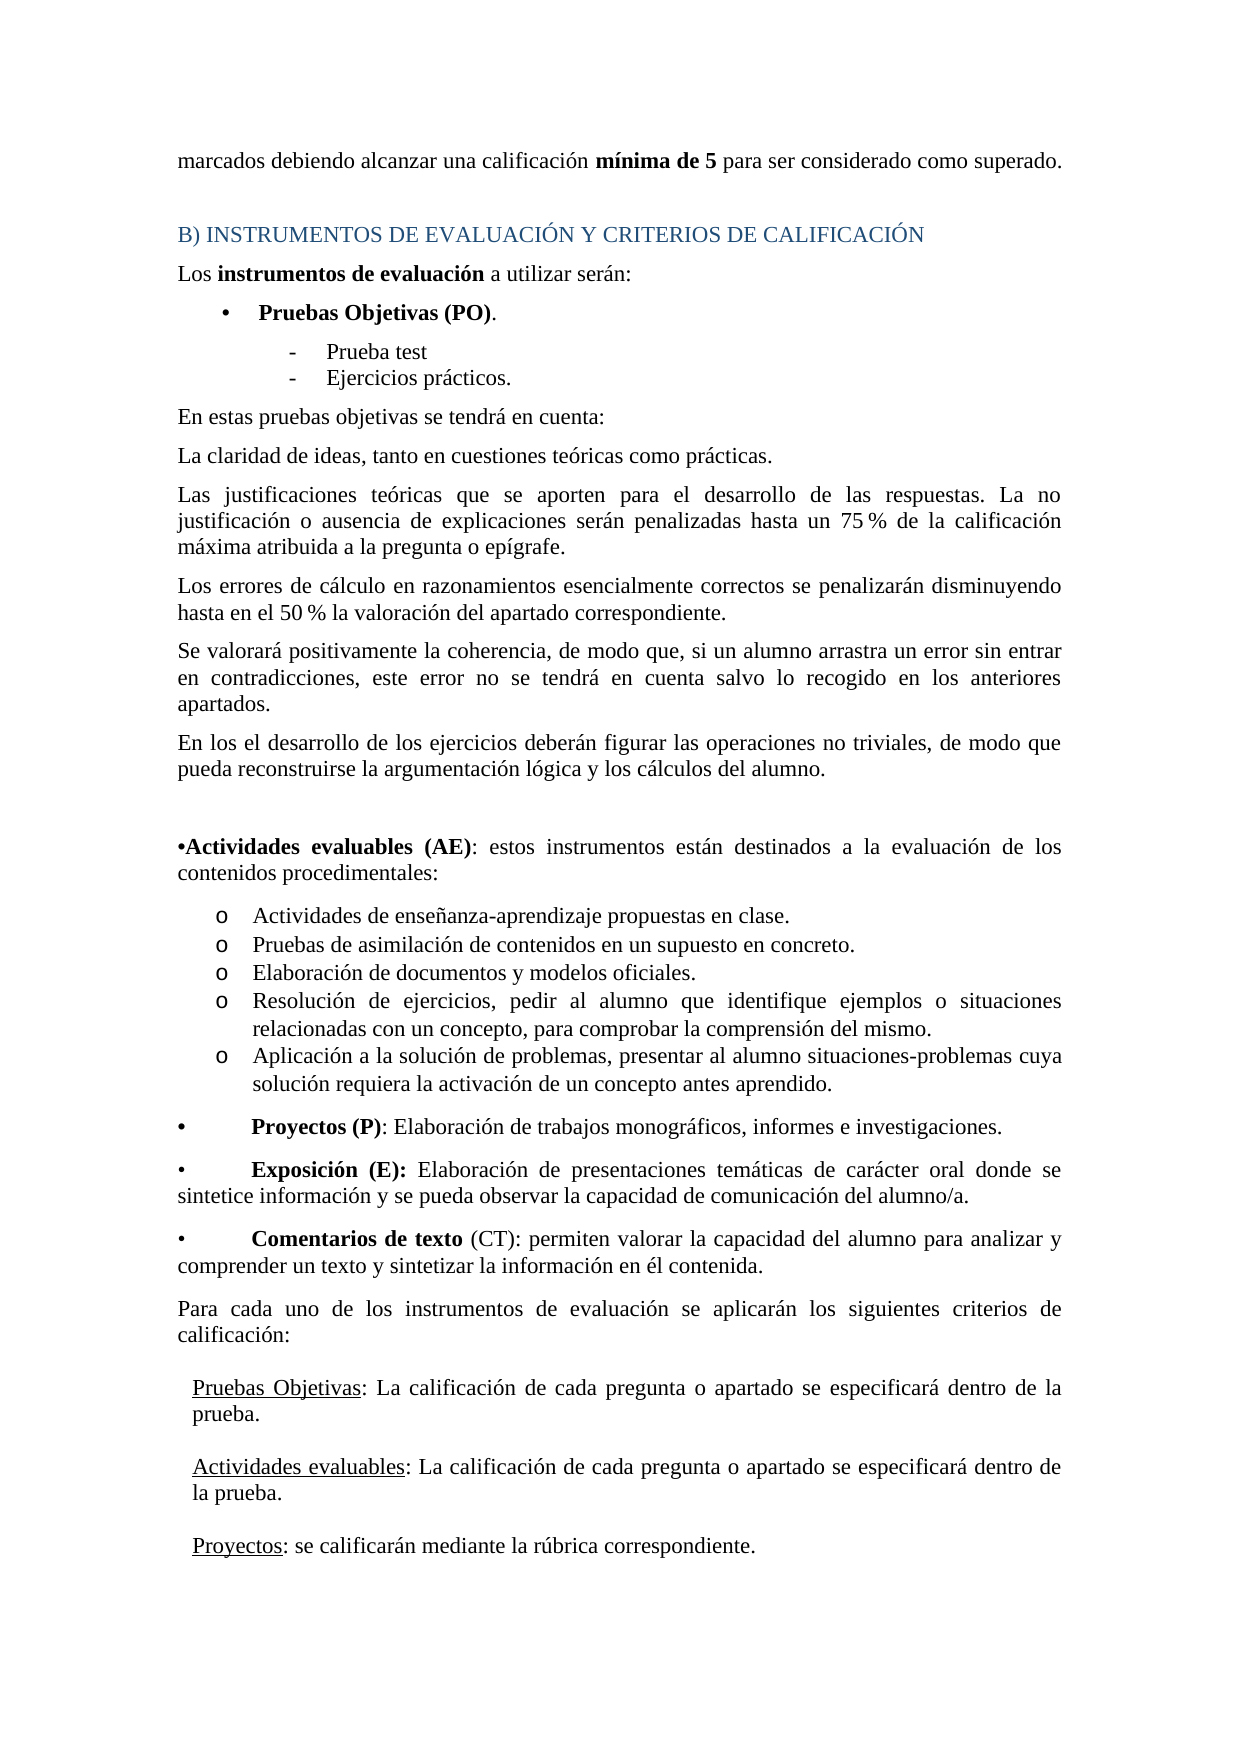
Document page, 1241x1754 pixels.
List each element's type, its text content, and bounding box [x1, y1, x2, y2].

text • Exposición (E): Elaboración de presentaciones temáticas de carácter oral donde se sintetice información y se pueda observar la capacidad de comunicación del alumno/a. [177, 1156, 1063, 1209]
list Resolución de ejercicios, pedir al alumno que identifique ejemplos o situaciones relacionadas con un concepto, para comprobar la comprensión del mismo. [215, 987, 1063, 1042]
text Las justificaciones teóricas que se aporten para el desarrollo de las respuestas. La no justificación o ausencia de explicaciones serán penalizadas hasta un 75 % de la calificación máxima atribuida a la pregunta o epígrafe. [177, 481, 1063, 560]
list Aplicación a la solución de problemas, presentar al alumno situaciones-problemas cuya solución requiera la activación de un concepto antes aprendido. [215, 1042, 1063, 1096]
text Actividades evaluables: La calificación de cada pregunta o apartado se especificará dentro de la prueba. [192, 1453, 1063, 1506]
list Elaboración de documentos y modelos oficiales. [215, 959, 1063, 987]
text • Proyectos (P): Elaboración de trabajos monográficos, informes e investigaciones. [177, 1113, 1063, 1139]
text • Pruebas Objetivas (PO). [222, 299, 1063, 325]
list Ejercicios prácticos. [288, 364, 1063, 390]
text •Actividades evaluables (AE): estos instrumentos están destinados a la evaluación de los contenidos procedimentales: [177, 833, 1063, 886]
text Los instrumentos de evaluación a utilizar serán: [177, 260, 1063, 286]
list Prueba test [288, 338, 1063, 364]
text • Comentarios de texto (CT): permiten valorar la capacidad del alumno para analizar y comprender un texto y sintetizar la información en él contenida. [177, 1225, 1063, 1278]
list Pruebas de asimilación de contenidos en un supuesto en concreto. [215, 931, 1063, 959]
text Proyectos: se calificarán mediante la rúbrica correspondiente. [192, 1532, 1063, 1558]
text Se valorará positivamente la coherencia, de modo que, si un alumno arrastra un error sin entrar en contradicciones, este error no se tendrá en cuenta salvo lo recogido en los anteriores apartados. [177, 637, 1063, 716]
text En estas pruebas objetivas se tendrá en cuenta: [177, 403, 1063, 429]
text Pruebas Objetivas: La calificación de cada pregunta o apartado se especificará dentro de la prueba. [192, 1374, 1063, 1426]
subtitle B) INSTRUMENTOS DE EVALUACIÓN Y CRITERIOS DE CALIFICACIÓN [177, 221, 1063, 247]
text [177, 148, 1063, 200]
text Para cada uno de los instrumentos de evaluación se aplicarán los siguientes criterios de calificación: [177, 1295, 1063, 1347]
text Los errores de cálculo en razonamientos esencialmente correctos se penalizarán disminuyendo hasta en el 50 % la valoración del apartado correspondiente. [177, 572, 1063, 625]
text En los el desarrollo de los ejercicios deberán figurar las operaciones no triviales, de modo que pueda reconstruirse la argumentación lógica y los cálculos del alumno. [177, 729, 1063, 782]
list Actividades de enseñanza-aprendizaje propuestas en clase. [215, 902, 1063, 931]
text La claridad de ideas, tanto en cuestiones teóricas como prácticas. [177, 442, 1063, 468]
